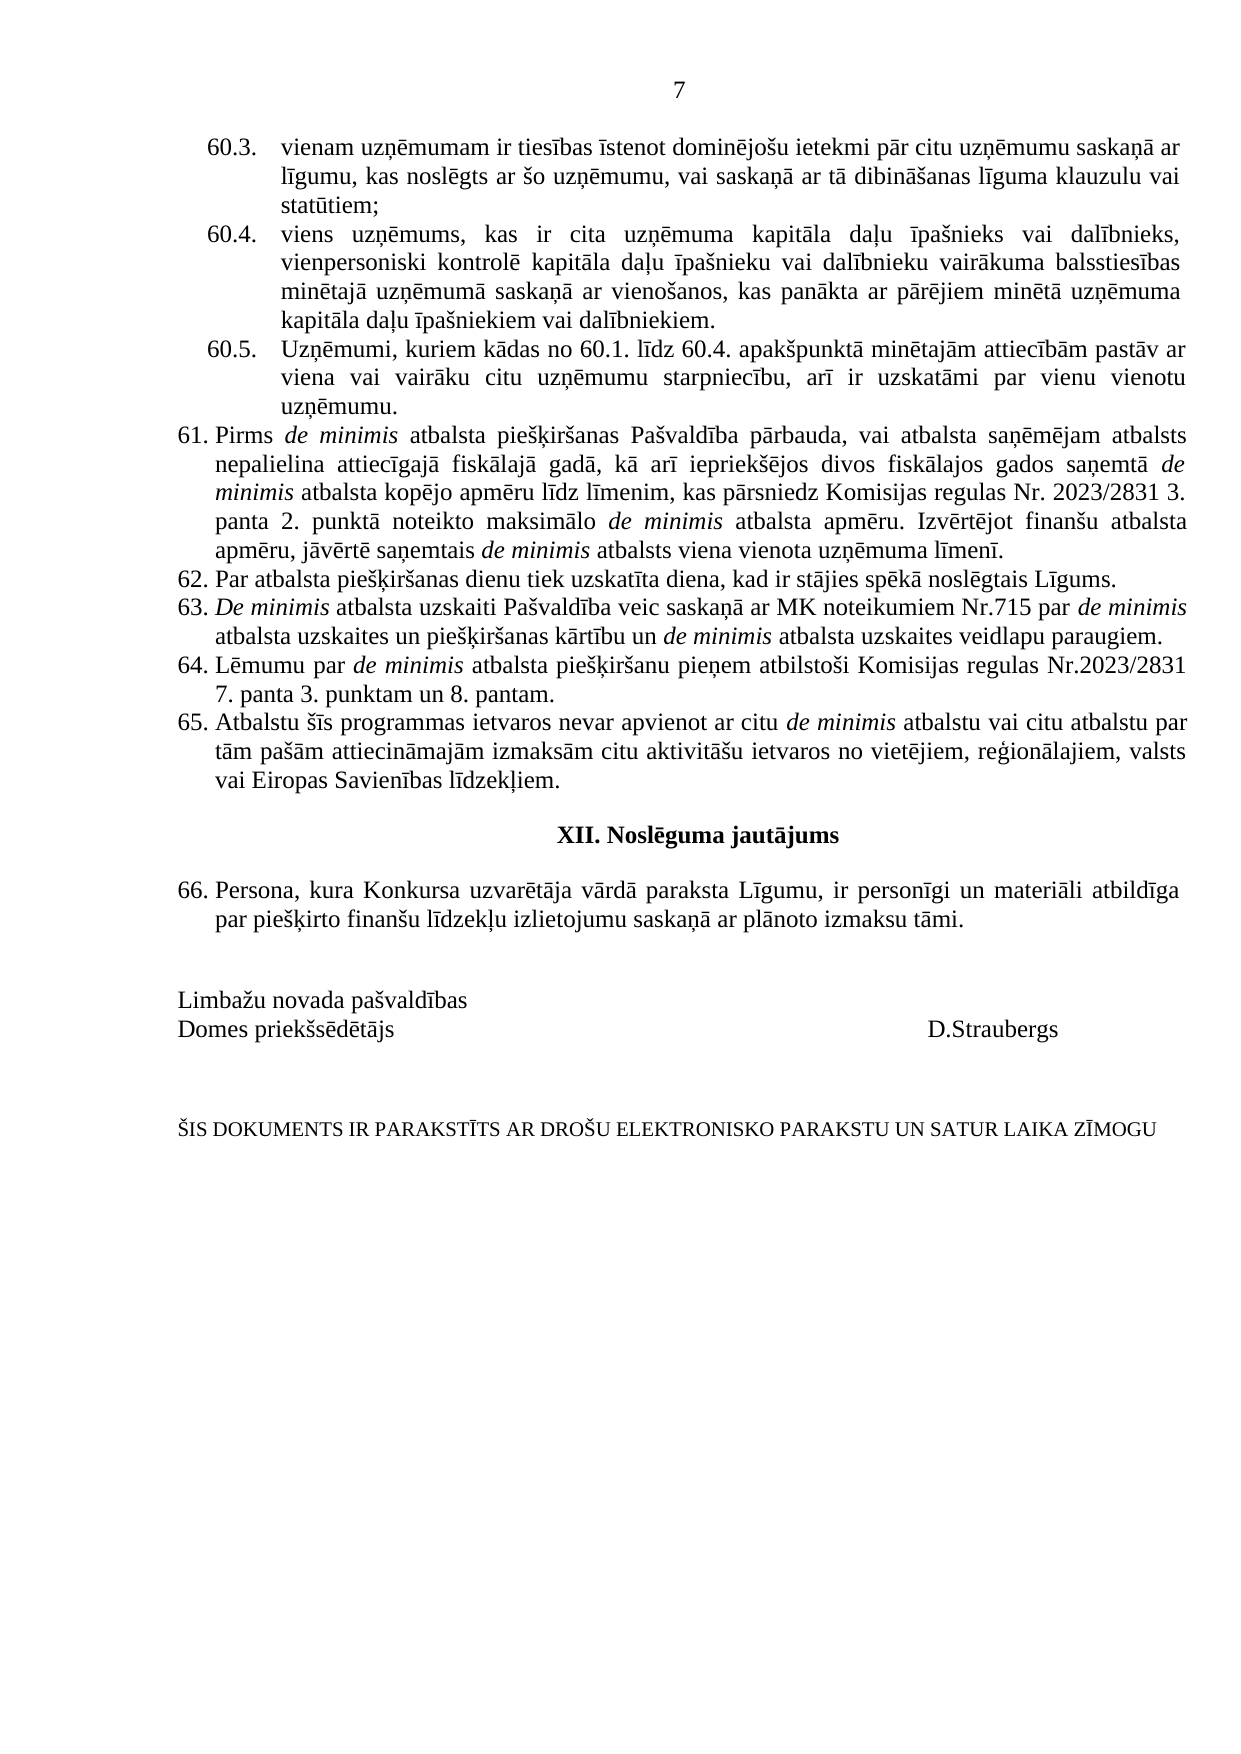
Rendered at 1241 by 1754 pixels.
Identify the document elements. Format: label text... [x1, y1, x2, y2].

list Uzņēmumi, kuriem kādas no 60.1. līdz 60.4. apakšpunktā minētajām attiecībām pastāv ar viena vai vairāku citu uzņēmumu starpniecību, arī ir uzskatāmi par vienu vienotu uzņēmumu. [207, 334, 1187, 420]
text Limbažu novada pašvaldības [177, 985, 1181, 1014]
list Par atbalsta piešķiršanas dienu tiek uzskatīta diena, kad ir stājies spēkā noslēgtais Līgums. [177, 564, 1187, 592]
list vienam uzņēmumam ir tiesības īstenot dominējošu ietekmi pār citu uzņēmumu saskaņā ar līgumu, kas noslēgts ar šo uzņēmumu, vai saskaņā ar tā dibināšanas līguma klauzulu vai statūtiem; [207, 132, 1181, 219]
text XII. Noslēguma jautājums [215, 820, 1181, 849]
text ŠIS DOKUMENTS IR PARAKSTĪTS AR DROŠU ELEKTRONISKO PARAKSTU UN SATUR LAIKA ZĪMOGU [177, 1117, 1181, 1141]
text Domes priekšsēdētājs D.Straubergs [177, 1014, 1181, 1043]
list viens uzņēmums, kas ir cita uzņēmuma kapitāla daļu īpašnieks vai dalībnieks, vienpersoniski kontrolē kapitāla daļu īpašnieku vai dalībnieku vairākuma balsstiesības minētajā uzņēmumā saskaņā ar vienošanos, kas panākta ar pārējiem minētā uzņēmuma kapitāla daļu īpašniekiem vai dalībniekiem. [207, 219, 1181, 334]
list Pirms de minimis atbalsta piešķiršanas Pašvaldība pārbauda, vai atbalsta saņēmējam atbalsts nepalielina attiecīgajā fiskālajā gadā, kā arī iepriekšējos divos fiskālajos gados saņemtā de minimis atbalsta kopējo apmēru līdz līmenim, kas pārsniedz Komisijas regulas Nr. 2023/2831 3. panta 2. punktā noteikto maksimālo de minimis atbalsta apmēru. Izvērtējot finanšu atbalsta apmēru, jāvērtē saņemtais de minimis atbalsts viena vienota uzņēmuma līmenī. [177, 420, 1187, 564]
list Atbalstu šīs programmas ietvaros nevar apvienot ar citu de minimis atbalstu vai citu atbalstu par tām pašām attiecināmajām izmaksām citu aktivitāšu ietvaros no vietējiem, reģionālajiem, valsts vai Eiropas Savienības līdzekļiem. [177, 707, 1187, 794]
list Lēmumu par de minimis atbalsta piešķiršanu pieņem atbilstoši Komisijas regulas Nr.2023/2831 7. panta 3. punktam un 8. pantam. [177, 650, 1187, 707]
list Persona, kura Konkursa uzvarētāja vārdā paraksta Līgumu, ir personīgi un materiāli atbildīga par piešķirto finanšu līdzekļu izlietojumu saskaņā ar plānoto izmaksu tāmi. [177, 875, 1181, 933]
list De minimis atbalsta uzskaiti Pašvaldība veic saskaņā ar MK noteikumiem Nr.715 par de minimis atbalsta uzskaites un piešķiršanas kārtību un de minimis atbalsta uzskaites veidlapu paraugiem. [177, 592, 1187, 650]
